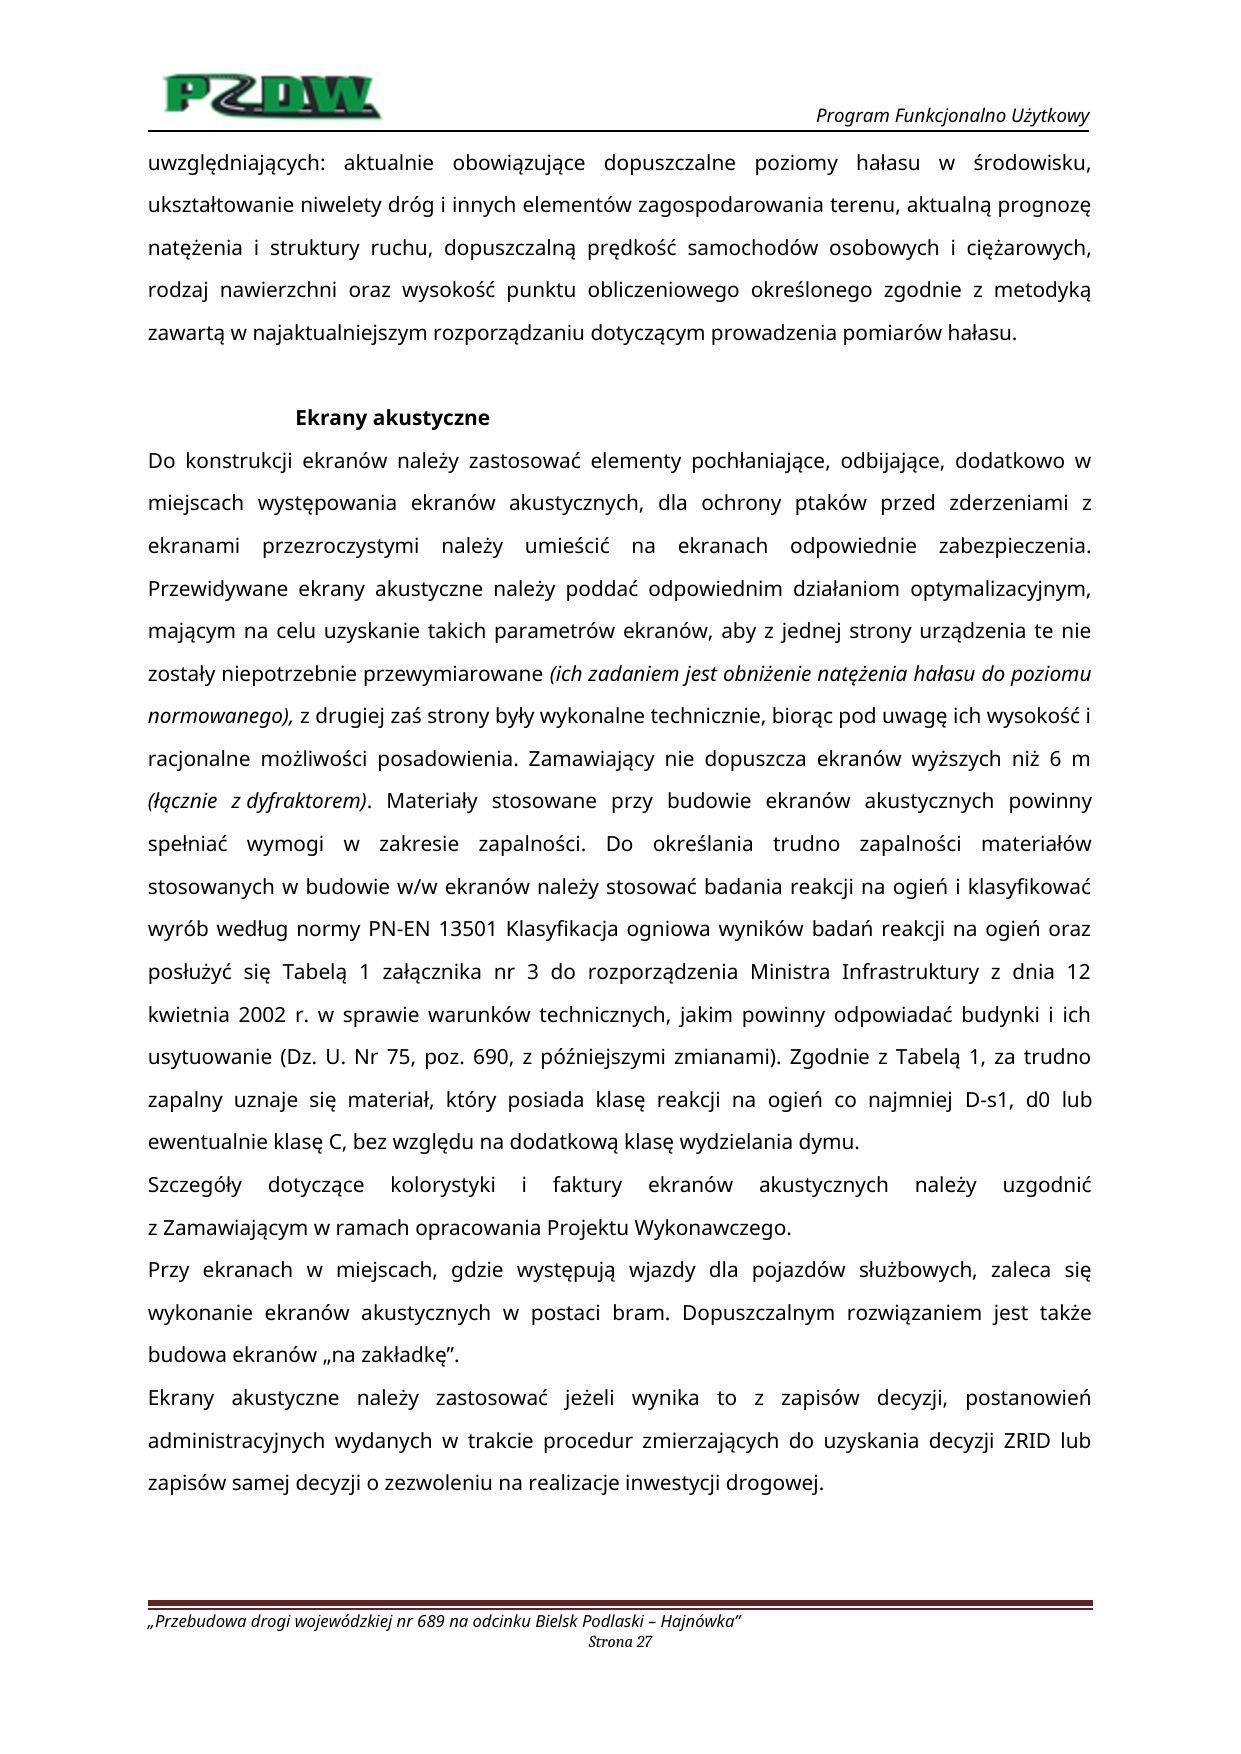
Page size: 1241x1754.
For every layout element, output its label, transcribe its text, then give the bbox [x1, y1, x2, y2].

text Do konstrukcji ekranów należy zastosować elementy pochłaniające, odbijające, dodatkowo w miejscach występowania ekranów akustycznych, dla ochrony ptaków przed zderzeniami z ekranami przezroczystymi należy umieścić na ekranach odpowiednie zabezpieczenia. Przewidywane ekrany akustyczne należy poddać odpowiednim działaniom optymalizacyjnym, mającym na celu uzyskanie takich parametrów ekranów, aby z jednej strony urządzenia te nie zostały niepotrzebnie przewymiarowane (ich zadaniem jest obniżenie natężenia hałasu do poziomu normowanego), z drugiej zaś strony były wykonalne technicznie, biorąc pod uwagę ich wysokość i racjonalne możliwości posadowienia. Zamawiający nie dopuszcza ekranów wyższych niż 6 m (łącznie z dyfraktorem). Materiały stosowane przy budowie ekranów akustycznych powinny spełniać wymogi w zakresie zapalności. Do określania trudno zapalności materiałów stosowanych w budowie w/w ekranów należy stosować badania reakcji na ogień i klasyfikować wyrób według normy PN-EN 13501 Klasyfikacja ogniowa wyników badań reakcji na ogień oraz posłużyć się Tabelą 1 załącznika nr 3 do rozporządzenia Ministra Infrastruktury z dnia 12 kwietnia 2002 r. w sprawie warunków technicznych, jakim powinny odpowiadać budynki i ich usytuowanie (Dz. U. Nr 75, poz. 690, z późniejszymi zmianami). Zgodnie z Tabelą 1, za trudno zapalny uznaje się materiał, który posiada klasę reakcji na ogień co najmniej D-s1, d0 lub ewentualnie klasę C, bez względu na dodatkową klasę wydzielania dymu. [148, 446, 1093, 1156]
text Przy ekranach w miejscach, gdzie występują wjazdy dla pojazdów służbowych, zaleca się wykonanie ekranów akustycznych w postaci bram. Dopuszczalnym rozwiązaniem jest także budowa ekranów „na zakładkę”. [148, 1255, 1093, 1369]
text Ekrany akustyczne należy zastosować jeżeli wynika to z zapisów decyzji, postanowień administracyjnych wydanych w trakcie procedur zmierzających do uzyskania decyzji ZRID lub zapisów samej decyzji o zezwoleniu na realizacje inwestycji drogowej. [148, 1383, 1093, 1497]
text Szczegóły dotyczące kolorystyki i faktury ekranów akustycznych należy uzgodnić z Zamawiającym w ramach opracowania Projektu Wykonawczego. [148, 1170, 1093, 1241]
picture [159, 61, 389, 130]
text Ekrany akustyczne [221, 403, 1093, 432]
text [148, 148, 1093, 346]
